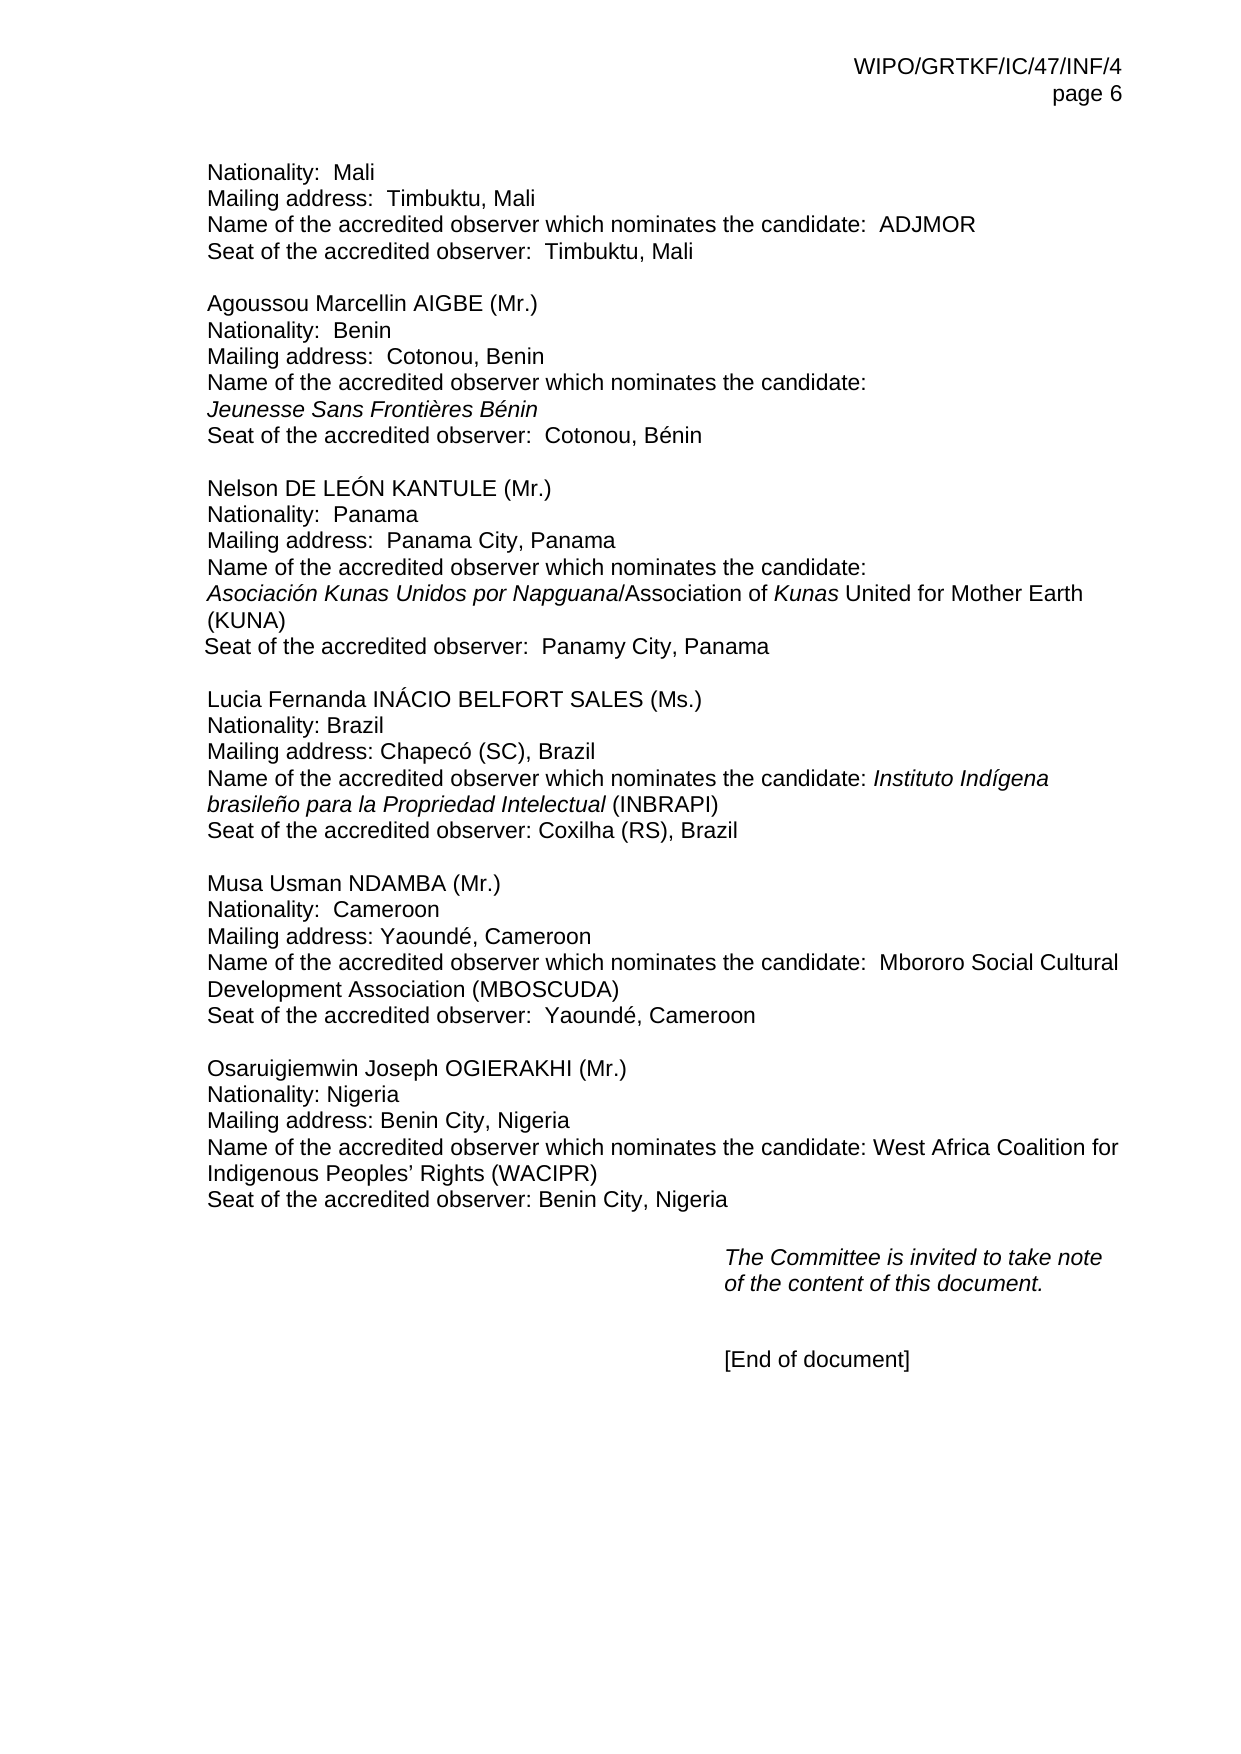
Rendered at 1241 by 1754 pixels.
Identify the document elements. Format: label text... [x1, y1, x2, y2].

text Nationality: Brazil [207, 712, 1122, 738]
text Mailing address: Timbuktu, Mali [207, 185, 1122, 211]
text Agoussou Marcellin AIGBE (Mr.) [207, 290, 1122, 317]
text Nationality: Cameroon Mailing address: Yaoundé, Cameroon Name of the accredited observer which nominates the candidate: Mbororo Social Cultural Development Association (MBOSCUDA) Seat of the accredited observer: Yaoundé, Cameroon [207, 896, 1122, 1028]
text Seat of the accredited observer: Timbuktu, Mali [207, 238, 1122, 264]
text Nationality: Mali [207, 158, 1122, 185]
text Name of the accredited observer which nominates the candidate: ADJMOR [207, 211, 1122, 238]
text Name of the accredited observer which nominates the candidate: [207, 554, 1122, 580]
text Osaruigiemwin Joseph OGIERAKHI (Mr.) [207, 1054, 1122, 1081]
text Asociación Kunas Unidos por Napguana/Association of Kunas United for Mother Earth (KUNA) [207, 580, 1122, 633]
text Nationality: Panama [207, 501, 1122, 527]
text Mailing address: Chapecó (SC), Brazil [207, 738, 1122, 765]
text Name of the accredited observer which nominates the candidate: Instituto Indígena brasileño para la Propriedad Intelectual (INBRAPI) [207, 765, 1122, 817]
text Nationality: Nigeria [207, 1081, 1122, 1107]
text Seat of the accredited observer: Panamy City, Panama [148, 633, 1122, 659]
text Seat of the accredited observer: Benin City, Nigeria [207, 1186, 1122, 1213]
text The Committee is invited to take note of the content of this document. [724, 1244, 1122, 1297]
text Mailing address: Panama City, Panama [207, 527, 1122, 554]
text Lucia Fernanda INÁCIO BELFORT SALES (Ms.) [207, 686, 1122, 712]
text Nelson DE LEÓN KANTULE (Mr.) [207, 475, 1122, 501]
text [End of document] [724, 1346, 1122, 1372]
text Mailing address: Benin City, Nigeria [207, 1107, 1122, 1134]
text Seat of the accredited observer: Coxilha (RS), Brazil [207, 817, 1122, 844]
text Nationality: Benin Mailing address: Cotonou, Benin Name of the accredited observer which nominates the candidate: Jeunesse Sans Frontières Bénin Seat of the accredited observer: Cotonou, Bénin [207, 317, 1122, 448]
text Name of the accredited observer which nominates the candidate: West Africa Coalition for Indigenous Peoples’ Rights (WACIPR) [207, 1134, 1122, 1186]
text Musa Usman NDAMBA (Mr.) [207, 870, 1122, 896]
